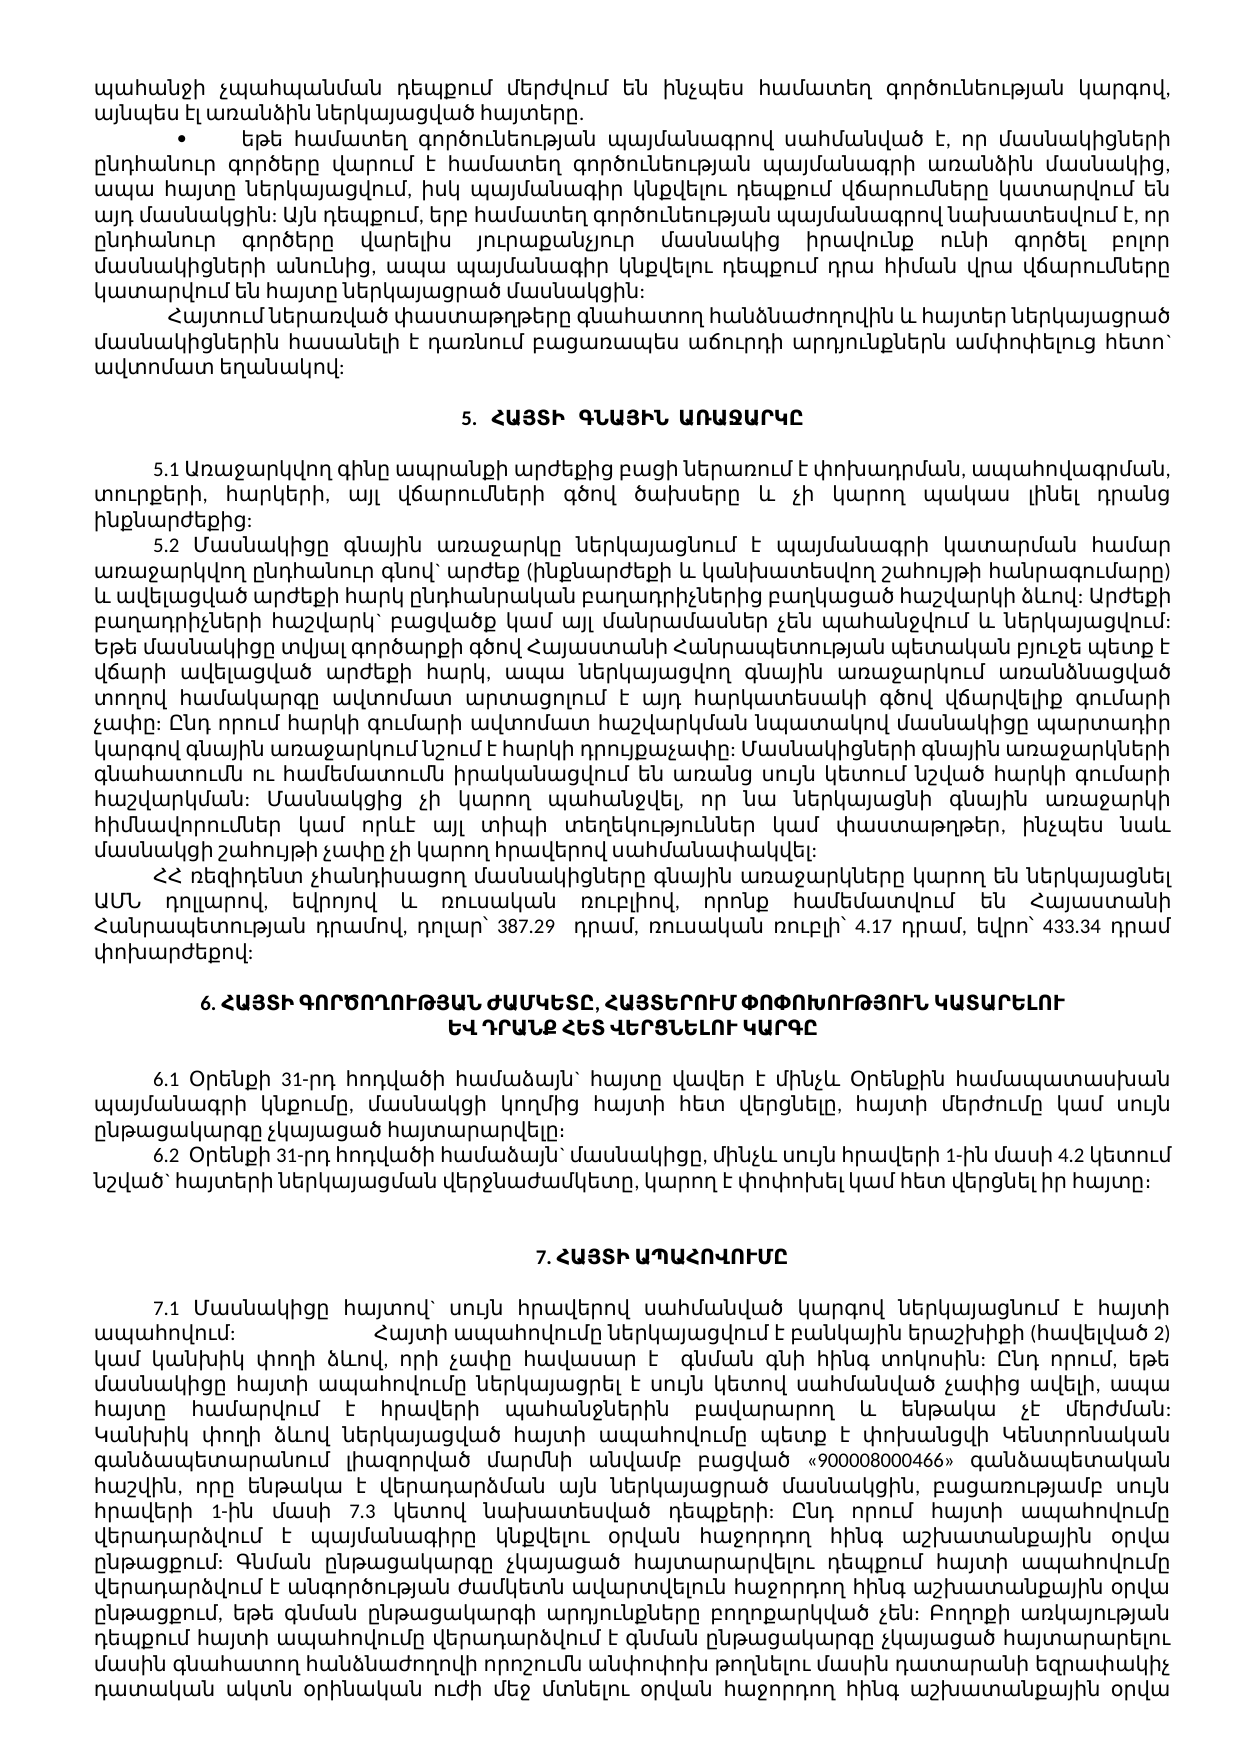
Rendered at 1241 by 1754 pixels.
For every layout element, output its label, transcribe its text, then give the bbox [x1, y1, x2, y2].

text 5.2 Մասնակիցը գնային առաջարկը ներկայացնում է պայմանագրի կատարման համար առաջարկվող ընդհանուր գնով` արժեք (ինքնարժեքի և կանխատեսվող շահույթի հանրագումարը) և ավելացված արժեքի հարկ ընդհանրական բաղադրիչներից բաղկացած հաշվարկի ձևով: Արժեքի բաղադրիչների հաշվարկ` բացվածք կամ այլ մանրամասներ չեն պահանջվում և ներկայացվում: Եթե մասնակիցը տվյալ գործարքի գծով Հայաստանի Հանրապետության պետական բյուջե պետք է վճարի ավելացված արժեքի հարկ, ապա ներկայացվող գնային առաջարկում առանձնացված տողով համակարգը ավտոմատ արտացոլում է այդ հարկատեսակի գծով վճարվելիք գումարի չափը: Ընդ որում հարկի գումարի ավտոմատ հաշվարկման նպատակով մասնակիցը պարտադիր կարգով գնային առաջարկում նշում է հարկի դրույքաչափը: Մասնակիցների գնային առաջարկների գնահատումն ու համեմատումն իրականացվում են առանց սույն կետում նշված հարկի գումարի հաշվարկման: Մասնակցից չի կարող պահանջվել, որ նա ներկայացնի գնային առաջարկի հիմնավորումներ կամ որևէ այլ տիպի տեղեկություններ կամ փաստաթղթեր, ինչպես նաև մասնակցի շահույթի չափը չի կարող հրավերով սահմանափակվել: [94, 532, 1171, 863]
text 7. ՀԱՅՏԻ ԱՊԱՀՈՎՈՒՄԸ [94, 1244, 1171, 1269]
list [94, 75, 1171, 126]
list եթե համատեղ գործունեության պայմանագրով սահմանված է, որ մասնակիցների ընդհանուր գործերը վարում է համատեղ գործունեության պայմանագրի առանձին մասնակից, ապա հայտը ներկայացվում, իսկ պայմանագիր կնքվելու դեպքում վճարումները կատարվում են այդ մասնակցին: Այն դեպքում, երբ համատեղ գործունեության պայմանագրով նախատեսվում է, որ ընդհանուր գործերը վարելիս յուրաքանչյուր մասնակից իրավունք ունի գործել բոլոր մասնակիցների անունից, ապա պայմանագիր կնքվելու դեպքում դրա հիման վրա վճարումները կատարվում են հայտը ներկայացրած մասնակցին: [94, 126, 1171, 304]
text 6.2 Օրենքի 31-րդ հոդվածի համաձայն` մասնակիցը, մինչև սույն հրավերի 1-ին մասի 4.2 կետում նշված` հայտերի ներկայացման վերջնաժամկետը, կարող է փոփոխել կամ հետ վերցնել իր հայտը։ [94, 1142, 1171, 1193]
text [94, 1295, 1171, 1702]
text 6. ՀԱՅՏԻ ԳՈՐԾՈՂՈՒԹՅԱՆ ԺԱՄԿԵՏԸ, ՀԱՅՏԵՐՈՒՄ ՓՈՓՈԽՈՒԹՅՈՒՆ ԿԱՏԱՐԵԼՈՒ [94, 990, 1171, 1015]
text Հայտում ներառված փաստաթղթերը գնահատող հանձնաժողովին և հայտեր ներկայացրած մասնակիցներին հասանելի է դառնում բացառապես աճուրդի արդյունքներն ամփոփելուց հետո` ավտոմատ եղանակով: [94, 304, 1171, 380]
text ՀՀ ռեզիդենտ չհանդիսացող մասնակիցները գնային առաջարկները կարող են ներկայացնել ԱՄՆ դոլլարով, եվրոյով և ռուսական ռուբլիով, որոնք համեմատվում են Հայաստանի Հանրապետության դրամով, դոլար՝ 387.29 դրամ, ռուսական ռուբլի՝ 4.17 դրամ, եվրո՝ 433.34 դրամ փոխարժեքով: [94, 863, 1171, 964]
text 5.1 Առաջարկվող գինը ապրանքի արժեքից բացի ներառում է փոխադրման, ապահովագրման, տուրքերի, հարկերի, այլ վճարումների գծով ծախսերը և չի կարող պակաս լինել դրանց ինքնարժեքից: [94, 456, 1171, 532]
text ԵՎ ԴՐԱՆՔ ՀԵՏ ՎԵՐՑՆԵԼՈՒ ԿԱՐԳԸ [94, 1015, 1171, 1041]
text 5. ՀԱՅՏԻ ԳՆԱՅԻՆ ԱՌԱՋԱՐԿԸ [94, 405, 1171, 431]
text 6.1 Օրենքի 31-րդ հոդվածի համաձայն` հայտը վավեր է մինչև Օրենքին համապատասխան պայմանագրի կնքումը, մասնակցի կողմից հայտի հետ վերցնելը, հայտի մերժումը կամ սույն ընթացակարգը չկայացած հայտարարվելը։ [94, 1066, 1171, 1142]
